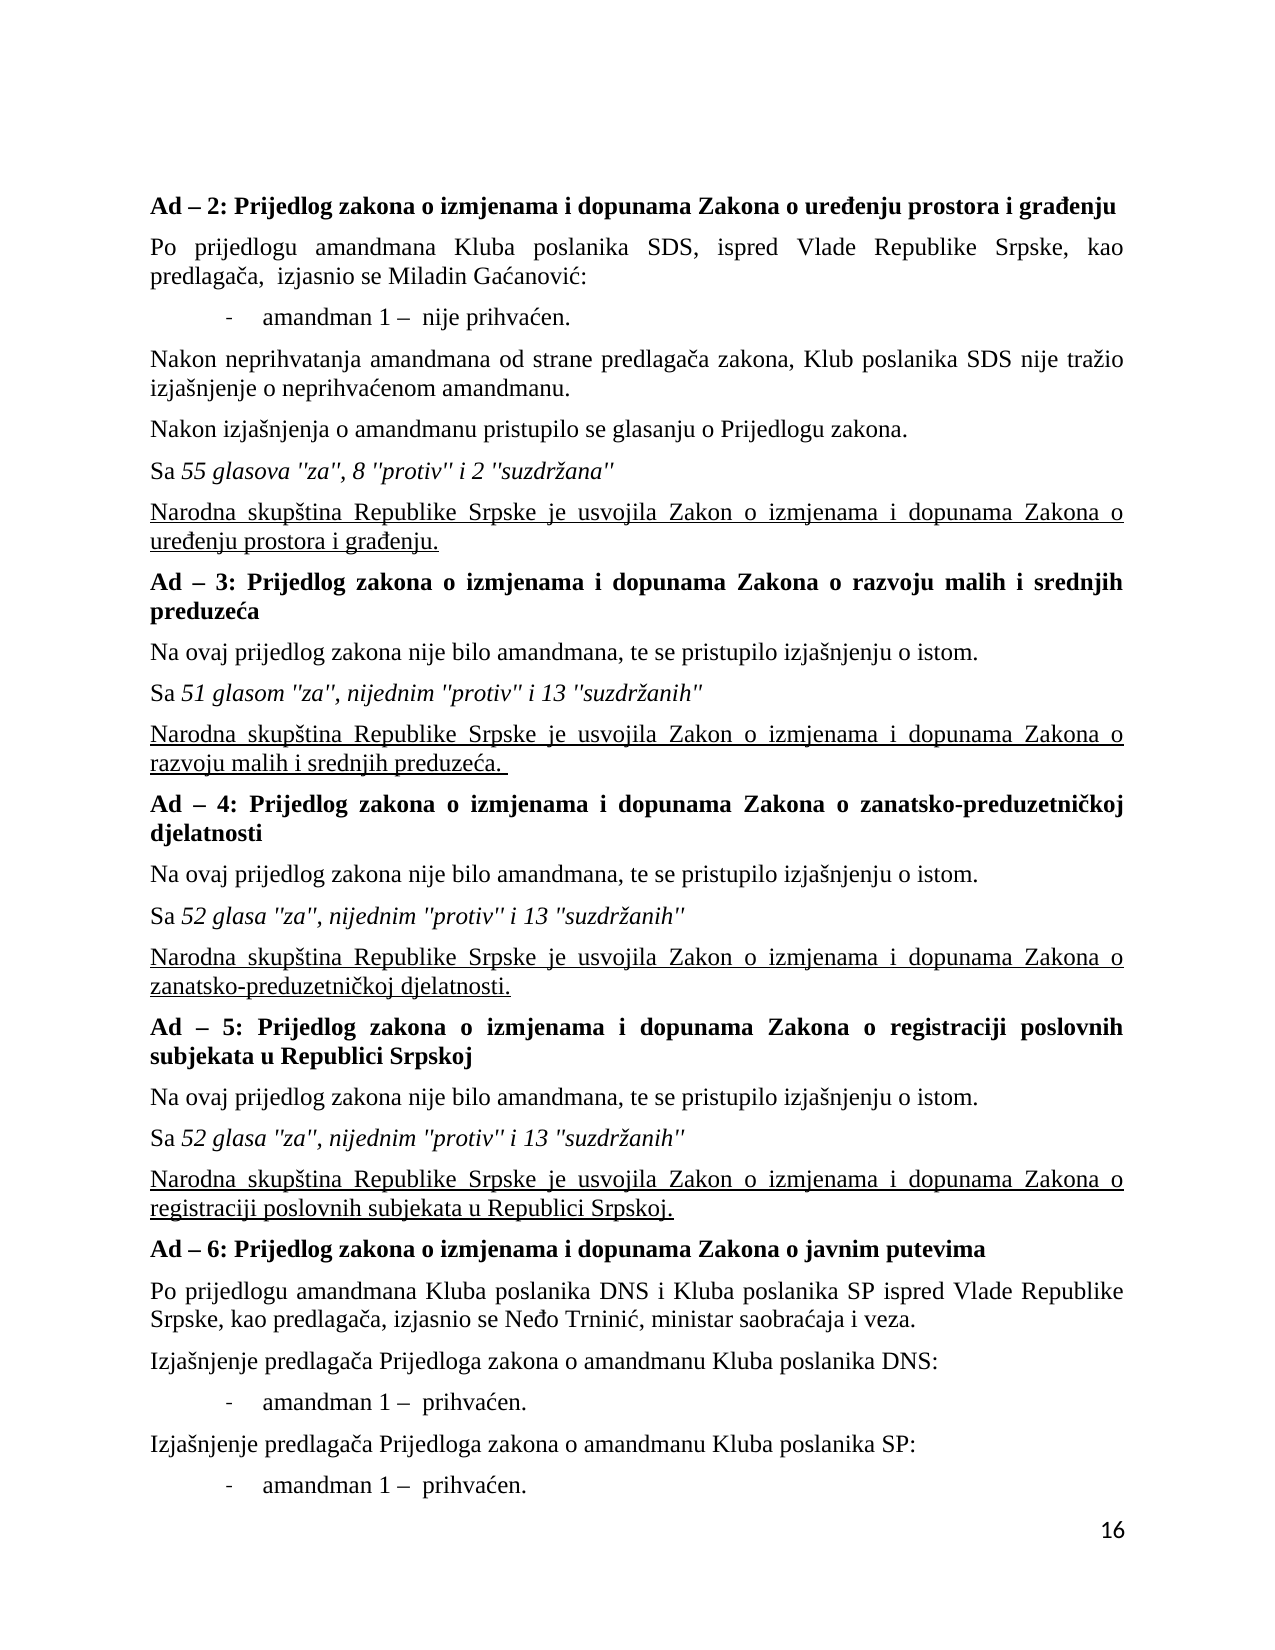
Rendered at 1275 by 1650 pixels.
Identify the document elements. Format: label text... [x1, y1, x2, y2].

list amandman 1 – prihvaćen. [225, 1470, 1125, 1500]
text Sa 52 glasa ''za'', nijednim ''protiv'' i 13 ''suzdržanih'' [150, 901, 1125, 929]
text Narodna skupština Republike Srpske je usvojila Zakon o izmjenama i dopunama Zakona o zanatsko-preduzetničkoj djelatnosti. [150, 942, 1125, 999]
list amandman 1 – nije prihvaćen. [225, 302, 1125, 332]
text Na ovaj prijedlog zakona nije bilo amandmana, te se pristupilo izjašnjenju o istom. [150, 859, 1125, 888]
text Sa 55 glasova ''za'', 8 ''protiv'' i 2 ''suzdržana'' [150, 456, 1125, 484]
text Narodna skupština Republike Srpske je usvojila Zakon o izmjenama i dopunama Zakona o razvoju malih i srednjih preduzeća. [150, 719, 1125, 777]
text Ad – 2: Prijedlog zakona o izmjenama i dopunama Zakona o uređenju prostora i građenju [150, 191, 1125, 220]
list amandman 1 – prihvaćen. [225, 1387, 1125, 1417]
text Sa 51 glasom ''za'', nijednim ''protiv'' i 13 ''suzdržanih'' [150, 678, 1125, 707]
text Nakon izjašnjenja o amandmanu pristupilo se glasanju o Prijedlogu zakona. [150, 414, 1125, 443]
text Nakon neprihvatanja amandmana od strane predlagača zakona, Klub poslanika SDS nije tražio izjašnjenje o neprihvaćenom amandmanu. [150, 344, 1125, 402]
text Narodna skupština Republike Srpske je usvojila Zakon o izmjenama i dopunama Zakona o registraciji poslovnih subjekata u Republici Srpskoj. [150, 1164, 1125, 1222]
text Ad – 6: Prijedlog zakona o izmjenama i dopunama Zakona o javnim putevima [150, 1234, 1125, 1263]
text Ad – 3: Prijedlog zakona o izmjenama i dopunama Zakona o razvoju malih i srednjih preduzeća [150, 567, 1125, 624]
text Na ovaj prijedlog zakona nije bilo amandmana, te se pristupilo izjašnjenju o istom. [150, 1082, 1125, 1111]
text Narodna skupština Republike Srpske je usvojila Zakon o izmjenama i dopunama Zakona o uređenju prostora i građenju. [150, 497, 1125, 554]
text Ad – 5: Prijedlog zakona o izmjenama i dopunama Zakona o registraciji poslovnih subjekata u Republici Srpskoj [150, 1012, 1125, 1069]
text Sa 52 glasa ''za'', nijednim ''protiv'' i 13 ''suzdržanih'' [150, 1123, 1125, 1152]
text Izjašnjenje predlagača Prijedloga zakona o amandmanu Kluba poslanika SP: [150, 1429, 1125, 1458]
text Ad – 4: Prijedlog zakona o izmjenama i dopunama Zakona o zanatsko-preduzetničkoj djelatnosti [150, 789, 1125, 847]
text Na ovaj prijedlog zakona nije bilo amandmana, te se pristupilo izjašnjenju o istom. [150, 637, 1125, 666]
text Izjašnjenje predlagača Prijedloga zakona o amandmanu Kluba poslanika DNS: [150, 1346, 1125, 1374]
text Po prijedlogu amandmana Kluba poslanika SDS, ispred Vlade Republike Srpske, kao predlagača, izjasnio se Miladin Gaćanović: [150, 232, 1125, 290]
text Po prijedlogu amandmana Kluba poslanika DNS i Kluba poslanika SP ispred Vlade Republike Srpske, kao predlagača, izjasnio se Neđo Trninić, ministar saobraćaja i veza. [150, 1276, 1125, 1333]
